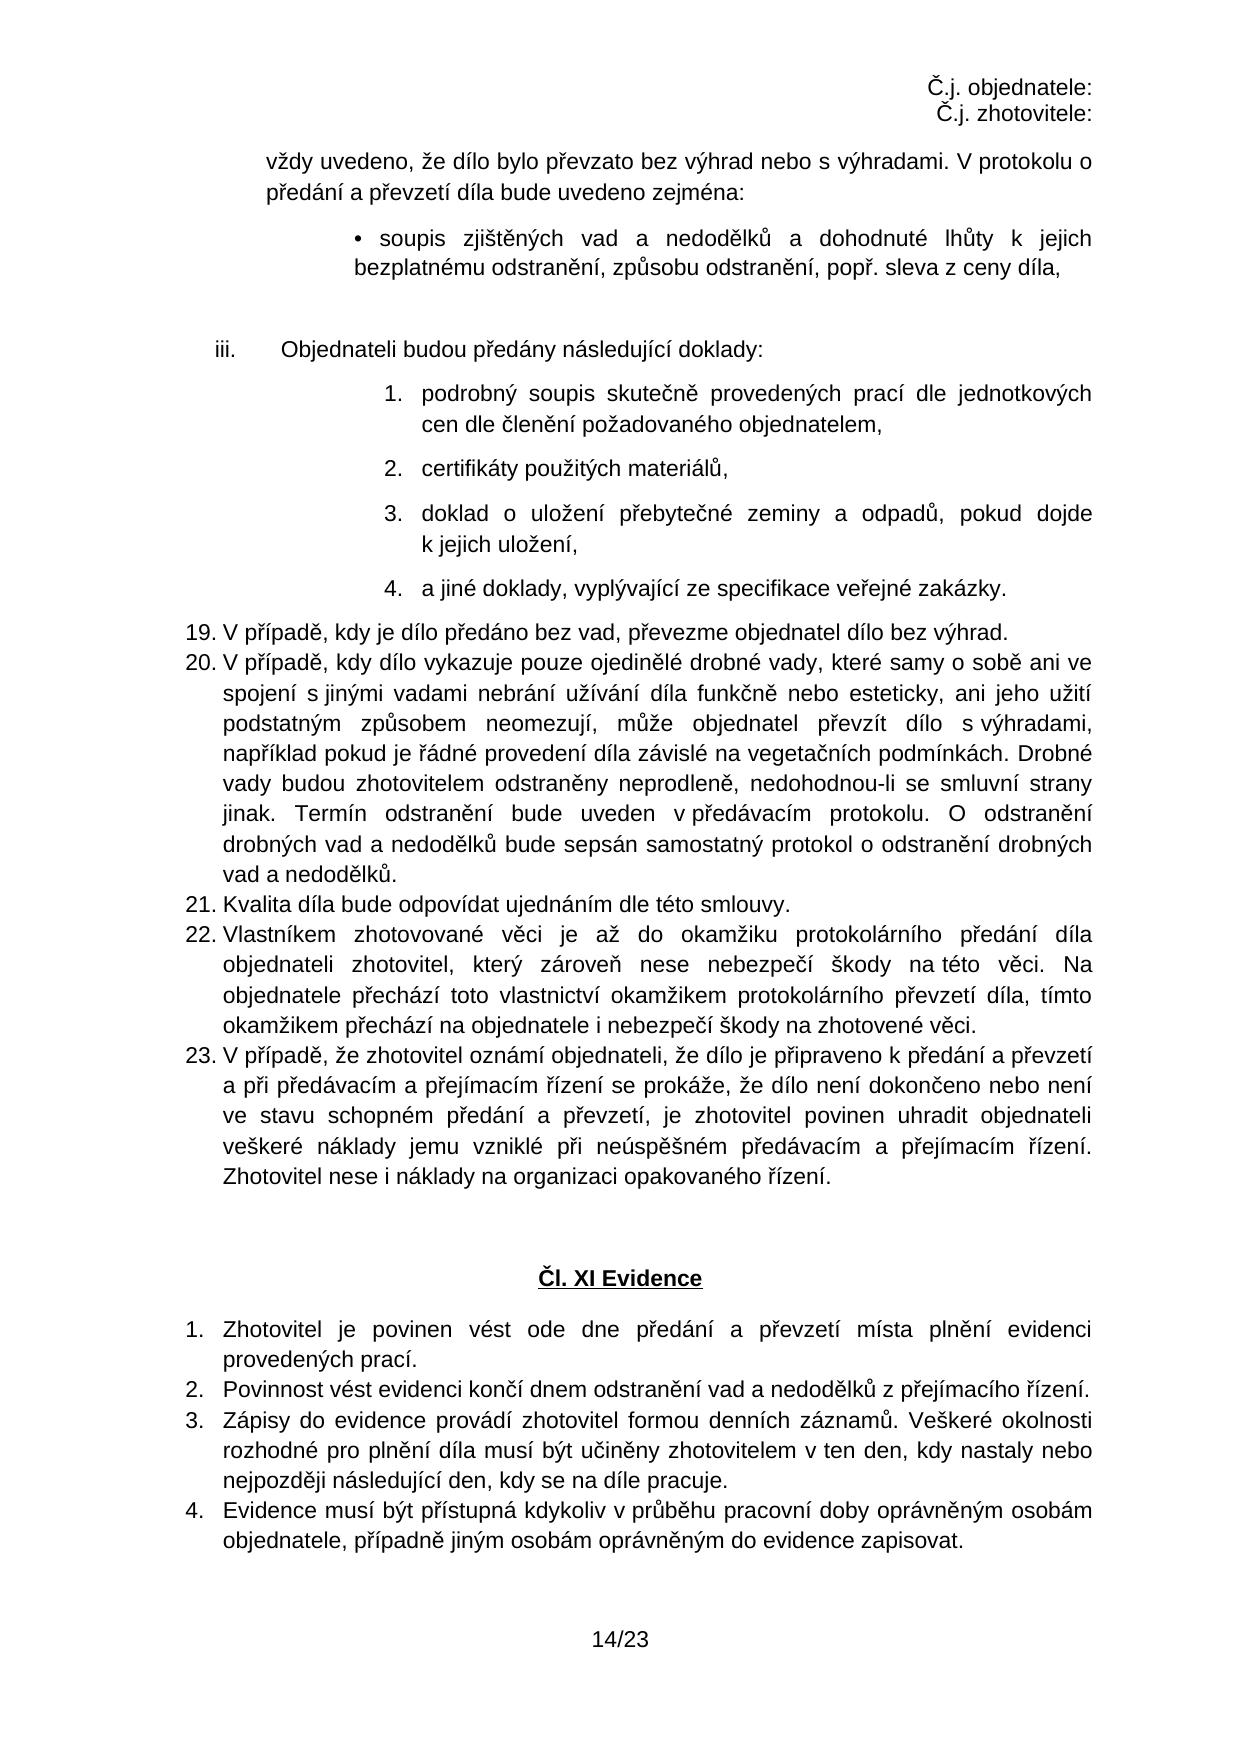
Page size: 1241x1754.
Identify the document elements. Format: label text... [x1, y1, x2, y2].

list Zhotovitel je povinen vést ode dne předání a převzetí místa plnění evidenci provedených prací. [185, 1316, 1093, 1373]
text Čl. XI Evidence [148, 1265, 1093, 1291]
list V případě, kdy je dílo předáno bez vad, převezme objednatel dílo bez výhrad. [185, 619, 1093, 646]
list certifikáty použitých materiálů, [384, 455, 1093, 482]
list Evidence musí být přístupná kdykoliv v průběhu pracovní doby oprávněným osobám objednatele, případně jiným osobám oprávněným do evidence zapisovat. [185, 1497, 1093, 1554]
list Povinnost vést evidenci končí dnem odstranění vad a nedodělků z přejímacího řízení. [185, 1376, 1093, 1403]
list a jiné doklady, vyplývající ze specifikace veřejné zakázky. [384, 575, 1093, 601]
list Objednateli budou předány následující doklady: [236, 336, 1093, 362]
list V případě, že zhotovitel oznámí objednateli, že dílo je připraveno k předání a převzetí a při předávacím a přejímacím řízení se prokáže, že dílo není dokončeno nebo není ve stavu schopném předání a převzetí, je zhotovitel povinen uhradit objednateli veškeré náklady jemu vzniklé při neúspěšném předávacím a přejímacím řízení. Zhotovitel nese i náklady na organizaci opakovaného řízení. [185, 1042, 1093, 1189]
list podrobný soupis skutečně provedených prací dle jednotkových cen dle členění požadovaného objednatelem, [384, 380, 1093, 438]
list V případě, kdy dílo vykazuje pouze ojedinělé drobné vady, které samy o sobě ani ve spojení s jinými vadami nebrání užívání díla funkčně nebo esteticky, ani jeho užití podstatným způsobem neomezují, může objednatel převzít dílo s výhradami, například pokud je řádné provedení díla závislé na vegetačních podmínkách. Drobné vady budou zhotovitelem odstraněny neprodleně, nedohodnou-li se smluvní strany jinak. Termín odstranění bude uveden v předávacím protokolu. O odstranění drobných vad a nedodělků bude sepsán samostatný protokol o odstranění drobných vad a nedodělků. [185, 649, 1093, 887]
list Kvalita díla bude odpovídat ujednáním dle této smlouvy. [185, 891, 1093, 917]
list Zápisy do evidence provádí zhotovitel formou denních záznamů. Veškeré okolnosti rozhodné pro plnění díla musí být učiněny zhotovitelem v ten den, kdy nastaly nebo nejpozději následující den, kdy se na díle pracuje. [185, 1407, 1093, 1493]
list doklad o uložení přebytečné zeminy a odpadů, pokud dojde k jejich uložení, [384, 499, 1093, 557]
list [236, 148, 1093, 206]
text • soupis zjištěných vad a nedodělků a dohodnuté lhůty k jejich bezplatnému odstranění, způsobu odstranění, popř. sleva z ceny díla, [354, 223, 1093, 282]
list Vlastníkem zhotovované věci je až do okamžiku protokolárního předání díla objednateli zhotovitel, který zároveň nese nebezpečí škody na této věci. Na objednatele přechází toto vlastnictví okamžikem protokolárního převzetí díla, tímto okamžikem přechází na objednatele i nebezpečí škody na zhotovené věci. [185, 921, 1093, 1038]
